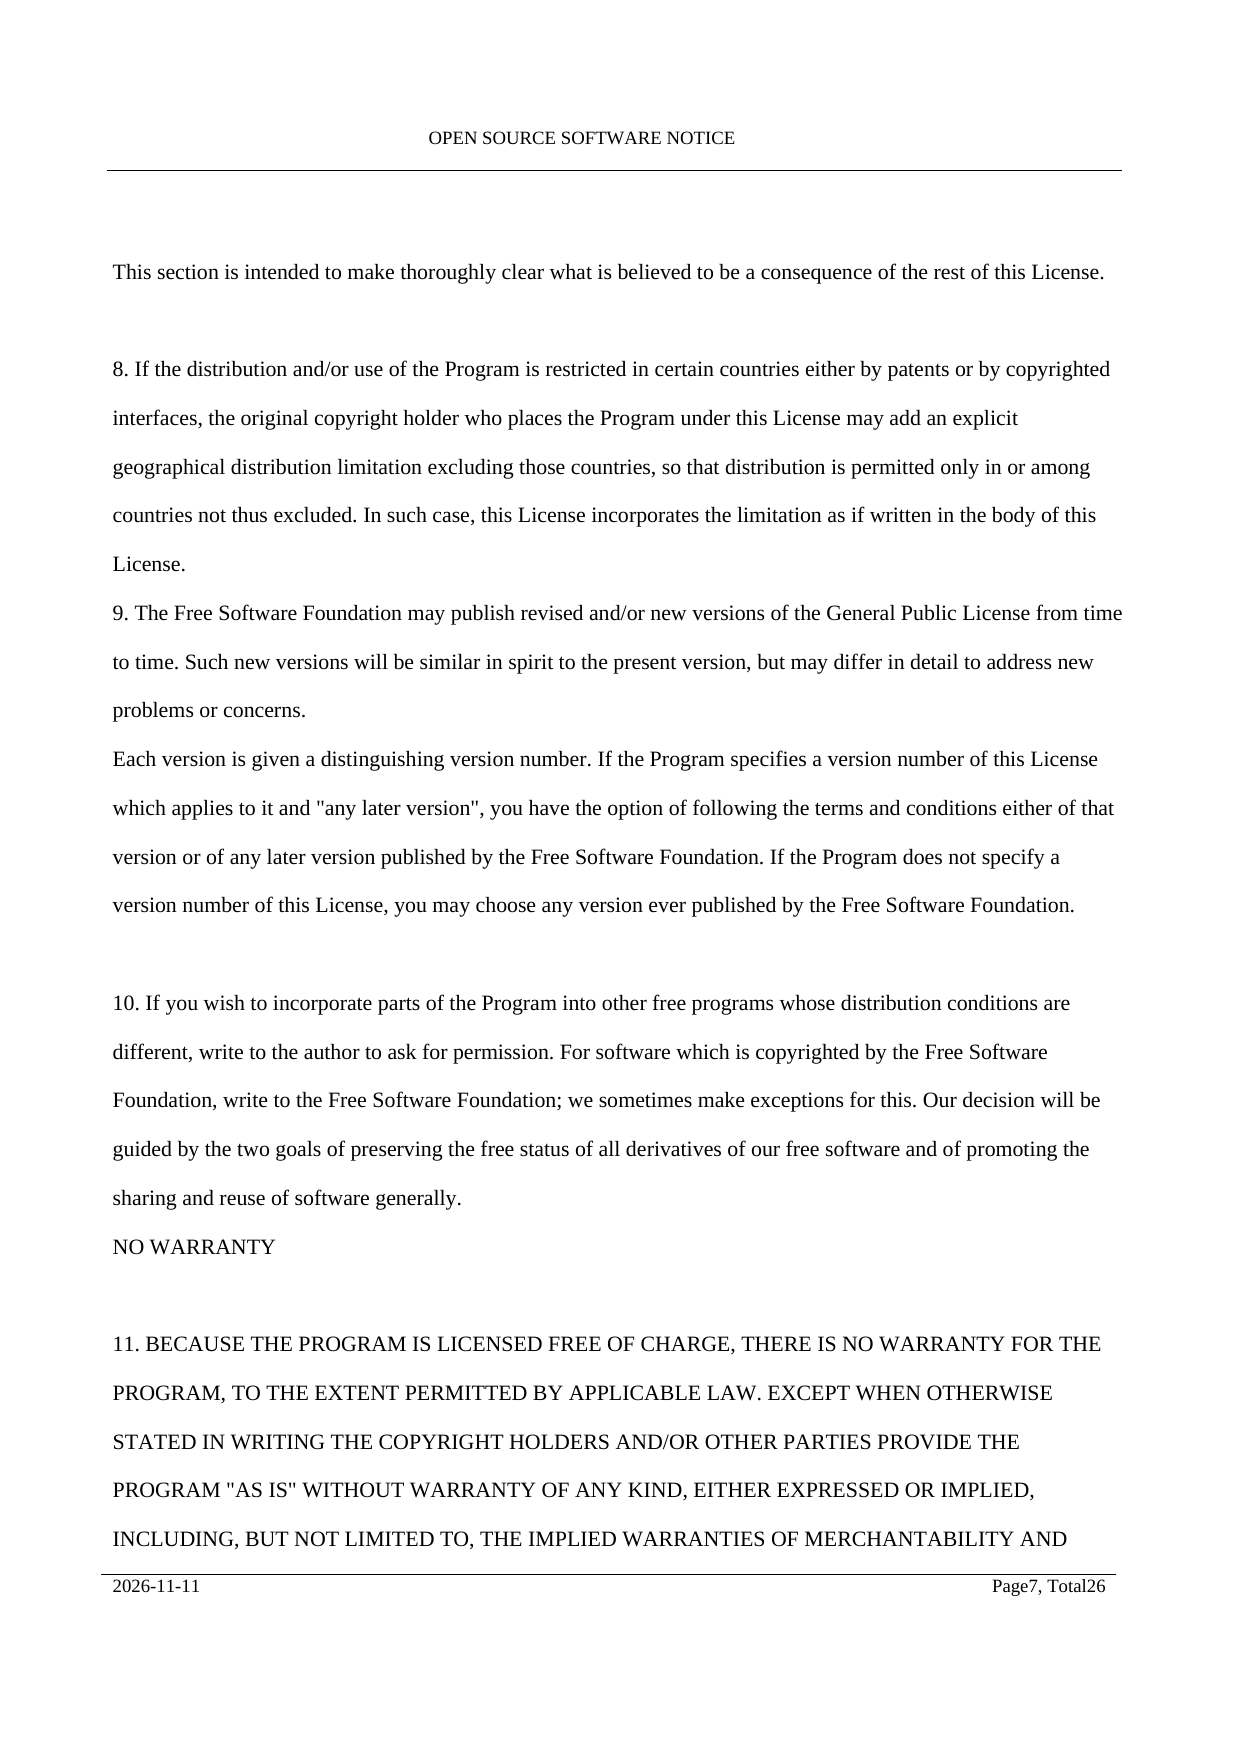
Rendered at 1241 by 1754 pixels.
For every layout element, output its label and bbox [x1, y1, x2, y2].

text [112, 206, 1128, 1555]
